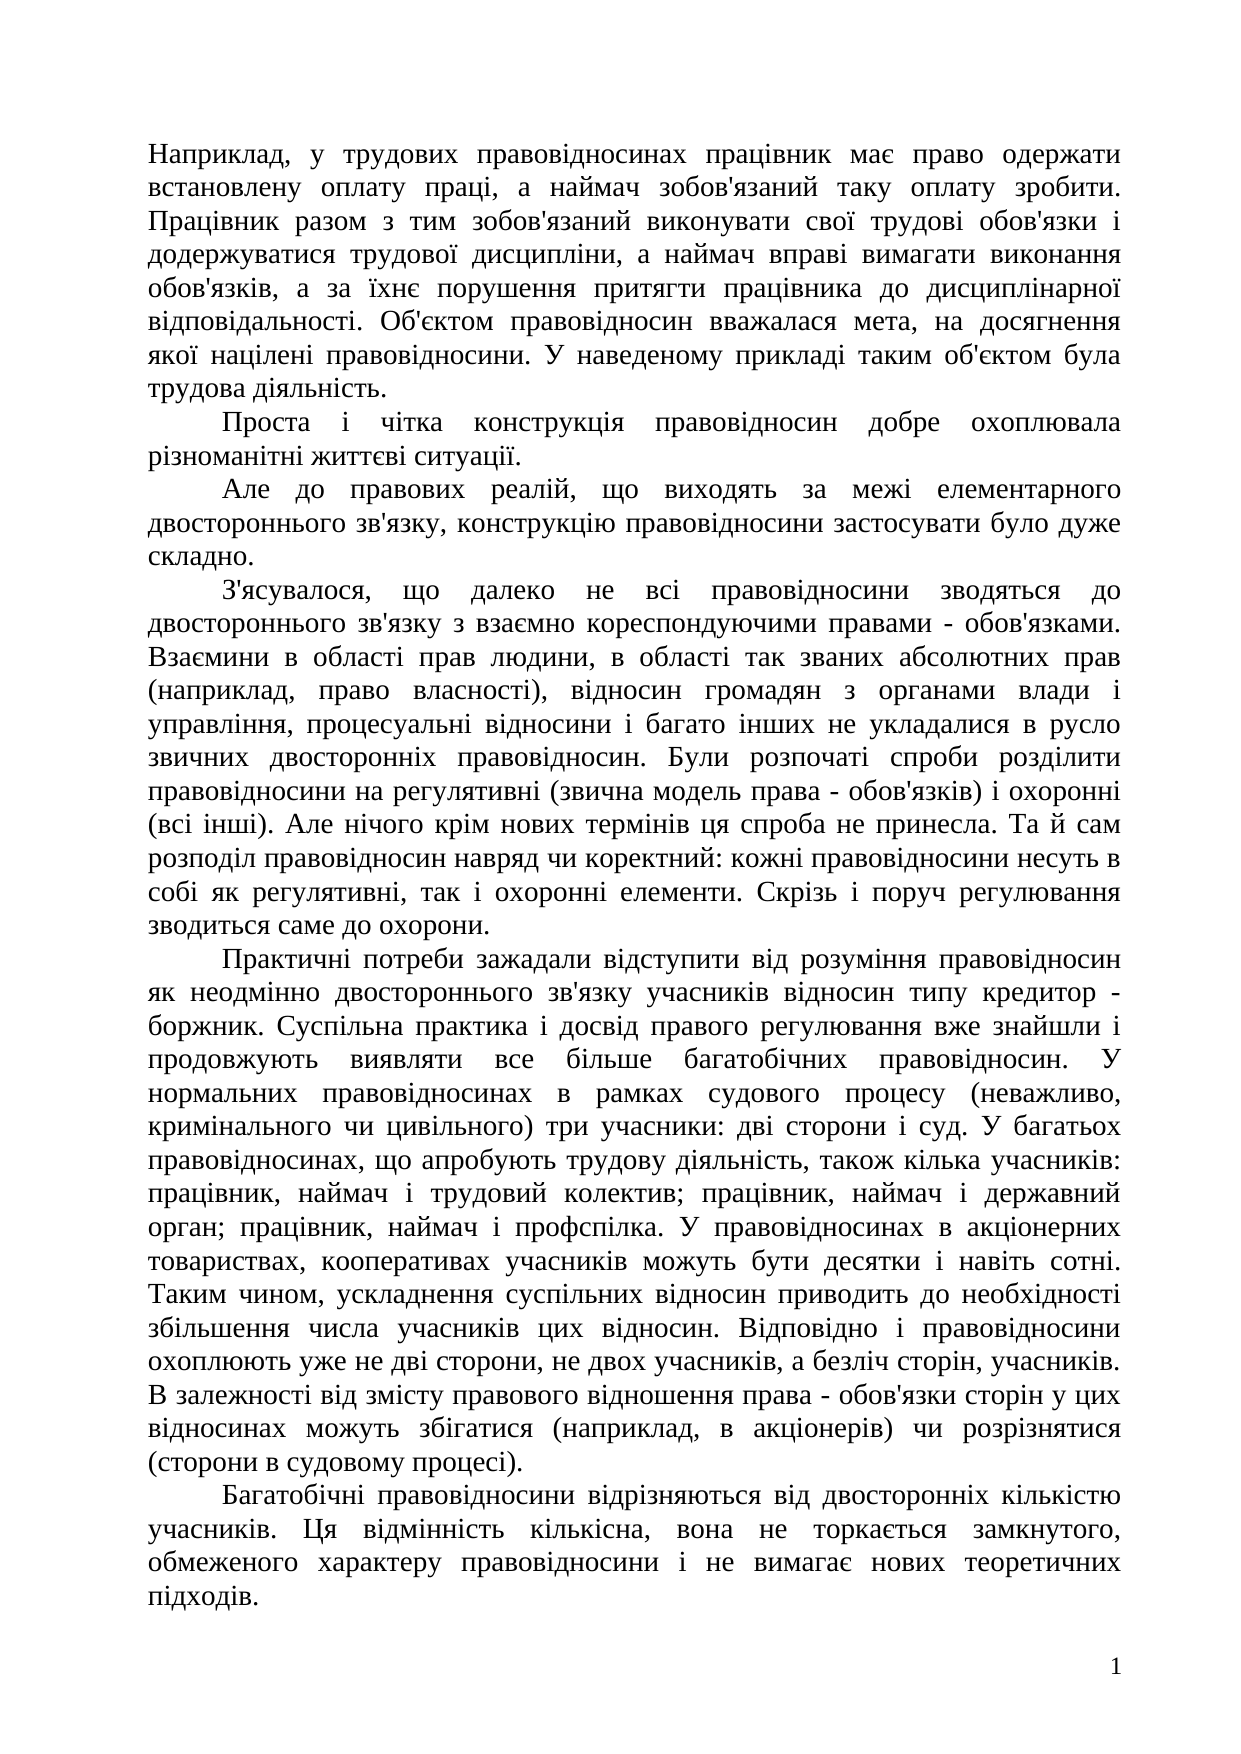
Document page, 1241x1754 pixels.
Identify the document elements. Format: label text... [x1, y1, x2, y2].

text Багатобічні правовідносини відрізняються від двосторонніх кількістю учасників. Ця відмінність кількісна, вона не торкається замкнутого, обмеженого характеру правовідносини і не вимагає нових теоретичних підходів. [148, 1477, 1122, 1612]
text Практичні потреби зажадали відступити від розуміння правовідносин як неодмінно двостороннього зв'язку учасників відносин типу кредитор - боржник. Суспільна практика і досвід правого регулювання вже знайшли і продовжують виявляти все більше багатобічних правовідносин. У нормальних правовідносинах в рамках судового процесу (неважливо, кримінального чи цивільного) три учасники: дві сторони і суд. У багатьох правовідносинах, що апробують трудову діяльність, також кілька учасників: працівник, наймач і трудовий колектив; працівник, наймач і державний орган; працівник, наймач і профспілка. У правовідносинах в акціонерних товариствах, кооперативах учасників можуть бути десятки і навіть сотні. Таким чином, ускладнення суспільних відносин приводить до необхідності збільшення числа учасників цих відносин. Відповідно і правовідносини охоплюють уже не дві сторони, не двох учасників, а безліч сторін, учасників. В залежності від змісту правового відношення права - обов'язки сторін у цих відносинах можуть збігатися (наприклад, в акціонерів) чи розрізнятися (сторони в судовому процесі). [148, 941, 1122, 1477]
text З'ясувалося, що далеко не всі правовідносини зводяться до двостороннього зв'язку з взаємно кореспондуючими правами - обов'язками. Взаємини в області прав людини, в області так званих абсолютних прав (наприклад, право власності), відносин громадян з органами влади і управління, процесуальні відносини і багато інших не укладалися в русло звичних двосторонніх правовідносин. Були розпочаті спроби розділити правовідносини на регулятивні (звична модель права - обов'язків) і охоронні (всі інші). Але нічого крім нових термінів ця спроба не принесла. Та й сам розподіл правовідносин навряд чи коректний: кожні правовідносини несуть в собі як регулятивні, так і охоронні елементи. Скрізь і поруч регулювання зводиться саме до охорони. [148, 572, 1122, 941]
text Але до правових реалій, що виходять за межі елементарного двостороннього зв'язку, конструкцію правовідносини застосувати було дуже складно. [148, 471, 1122, 572]
text Проста і чітка конструкція правовідносин добре охоплювала різноманітні життєві ситуації. [148, 404, 1122, 471]
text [148, 136, 1122, 404]
